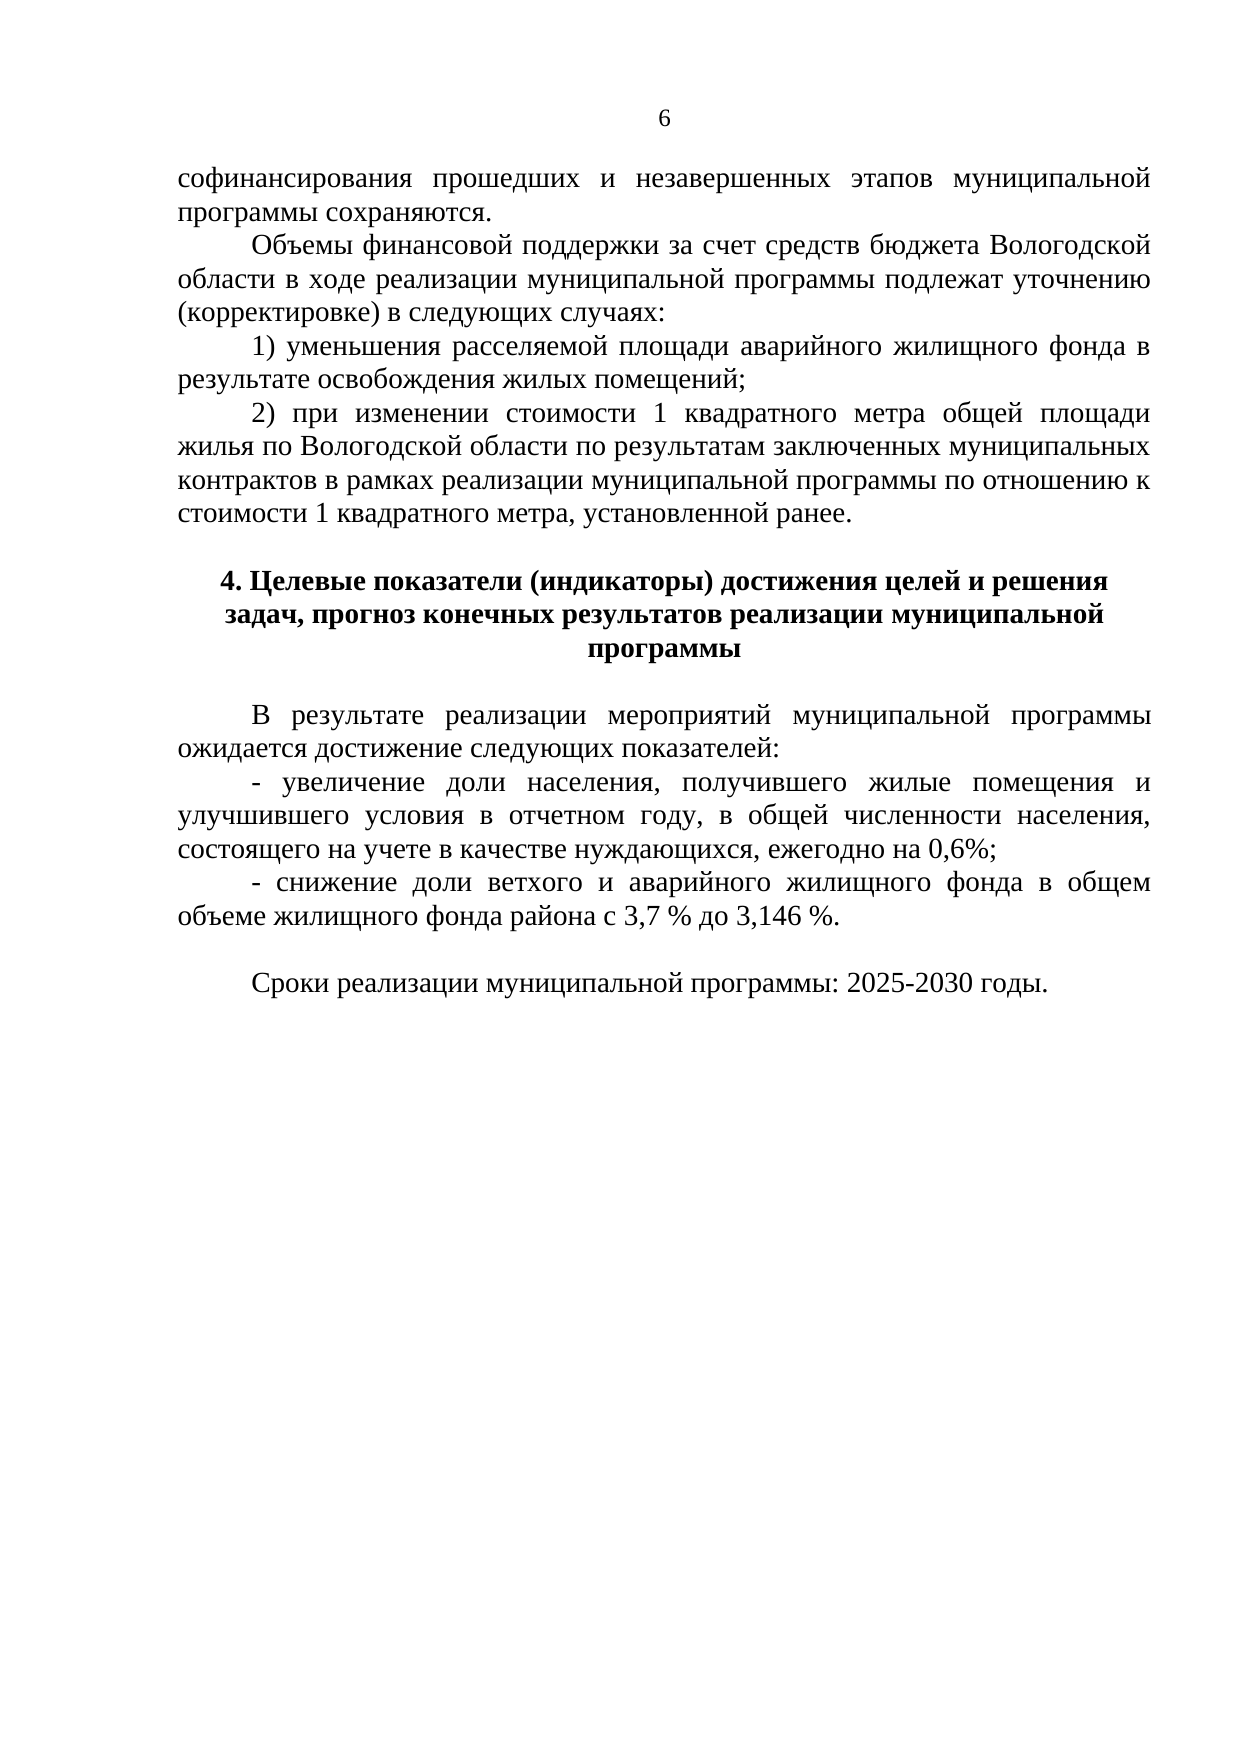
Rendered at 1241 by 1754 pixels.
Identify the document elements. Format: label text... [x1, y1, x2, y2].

text В результате реализации мероприятий муниципальной программы ожидается достижение следующих показателей: [177, 697, 1152, 764]
text 2) при изменении стоимости 1 квадратного метра общей площади жилья по Вологодской области по результатам заключенных муниципальных контрактов в рамках реализации муниципальной программы по отношению к стоимости 1 квадратного метра, установленной ранее. [177, 395, 1152, 529]
text Сроки реализации муниципальной программы: 2025-2030 годы. [177, 965, 1152, 999]
text - увеличение доли населения, получившего жилые помещения и улучшившего условия в отчетном году, в общей численности населения, состоящего на учете в качестве нуждающихся, ежегодно на 0,6%; [177, 764, 1152, 864]
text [177, 160, 1152, 227]
text 1) уменьшения расселяемой площади аварийного жилищного фонда в результате освобождения жилых помещений; [177, 328, 1152, 395]
text Объемы финансовой поддержки за счет средств бюджета Вологодской области в ходе реализации муниципальной программы подлежат уточнению (корректировке) в следующих случаях: [177, 227, 1152, 328]
text 4. Целевые показатели (индикаторы) достижения целей и решения задач, прогноз конечных результатов реализации муниципальной программы [177, 563, 1152, 663]
text - снижение доли ветхого и аварийного жилищного фонда в общем объеме жилищного фонда района с 3,7 % до 3,146 %. [177, 864, 1152, 932]
